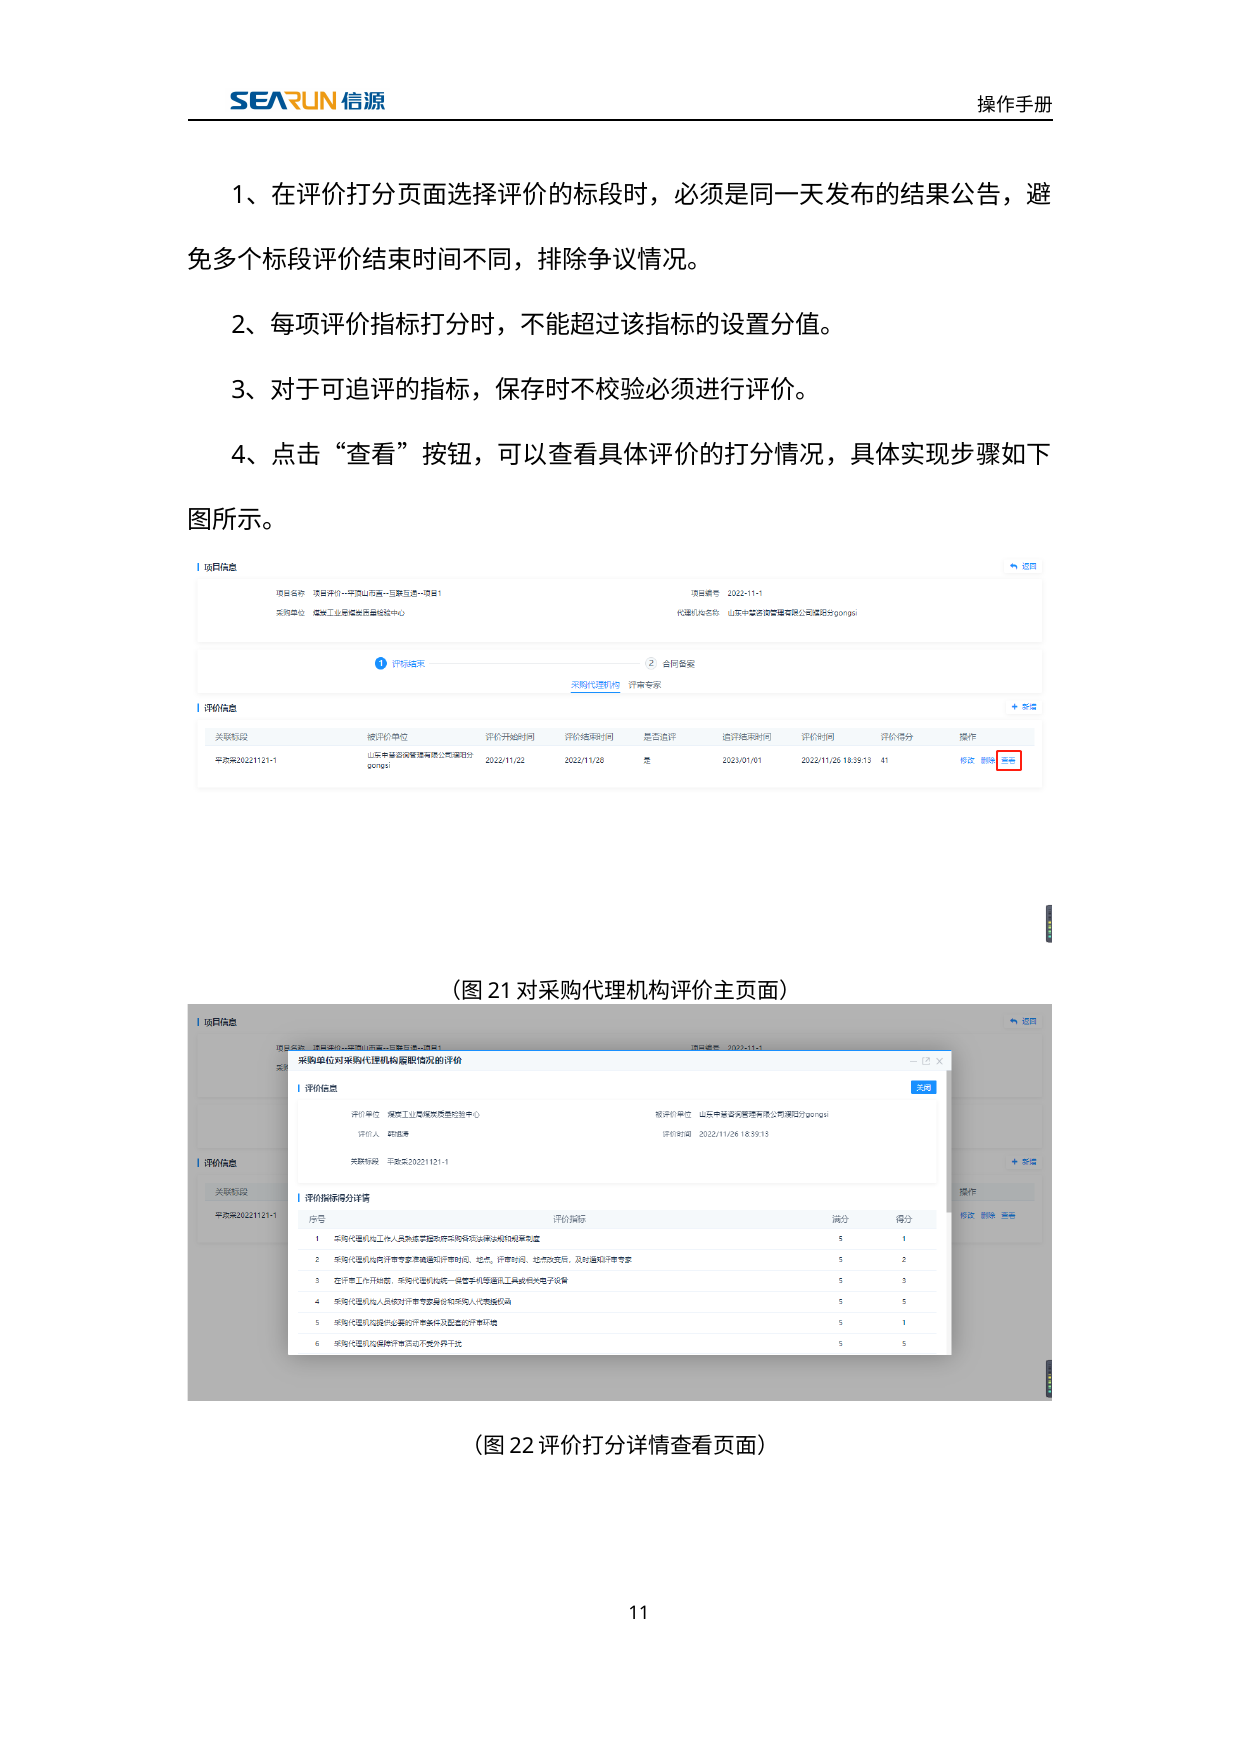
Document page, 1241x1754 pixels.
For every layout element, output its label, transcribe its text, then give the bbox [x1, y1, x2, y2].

text 1、在评价打分页面选择评价的标段时，必须是同一天发布的结果公告，避免多个标段评价结束时间不同，排除争议情况。 [187, 160, 1053, 290]
text （图21对采购代理机构评价主页面） [187, 972, 1053, 1005]
text 4、点击“查看”按钮，可以查看具体评价的打分情况，具体实现步骤如下图所示。 [187, 420, 1053, 550]
text 2、每项评价指标打分时，不能超过该指标的设置分值。 [187, 290, 1053, 355]
text 3、对于可追评的指标，保存时不校验必须进行评价。 [187, 355, 1053, 420]
picture [225, 88, 390, 112]
text （图22评价打分详情查看页面） [187, 1427, 1053, 1460]
picture [187, 549, 1052, 946]
picture [187, 1004, 1052, 1401]
